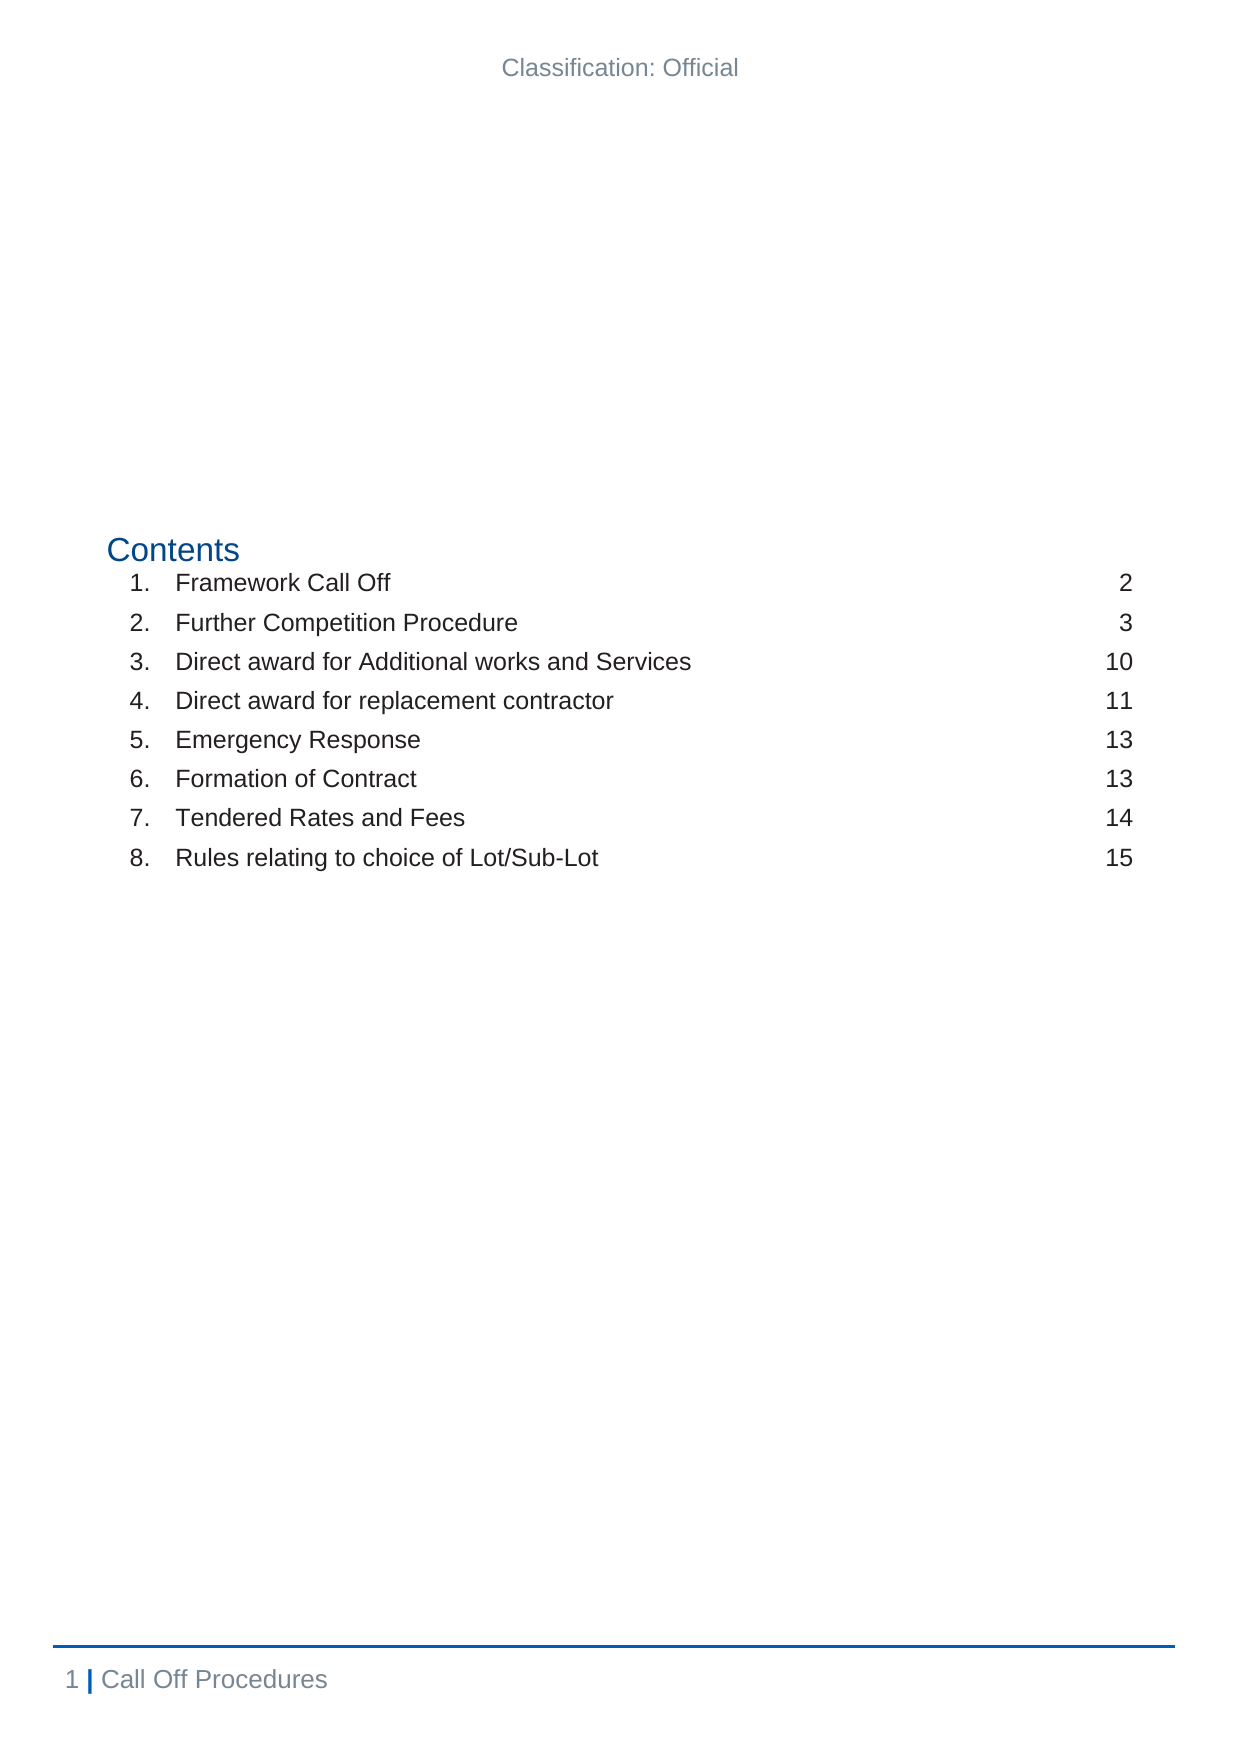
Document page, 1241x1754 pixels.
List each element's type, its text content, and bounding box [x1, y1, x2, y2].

text Contents [106, 530, 1134, 568]
